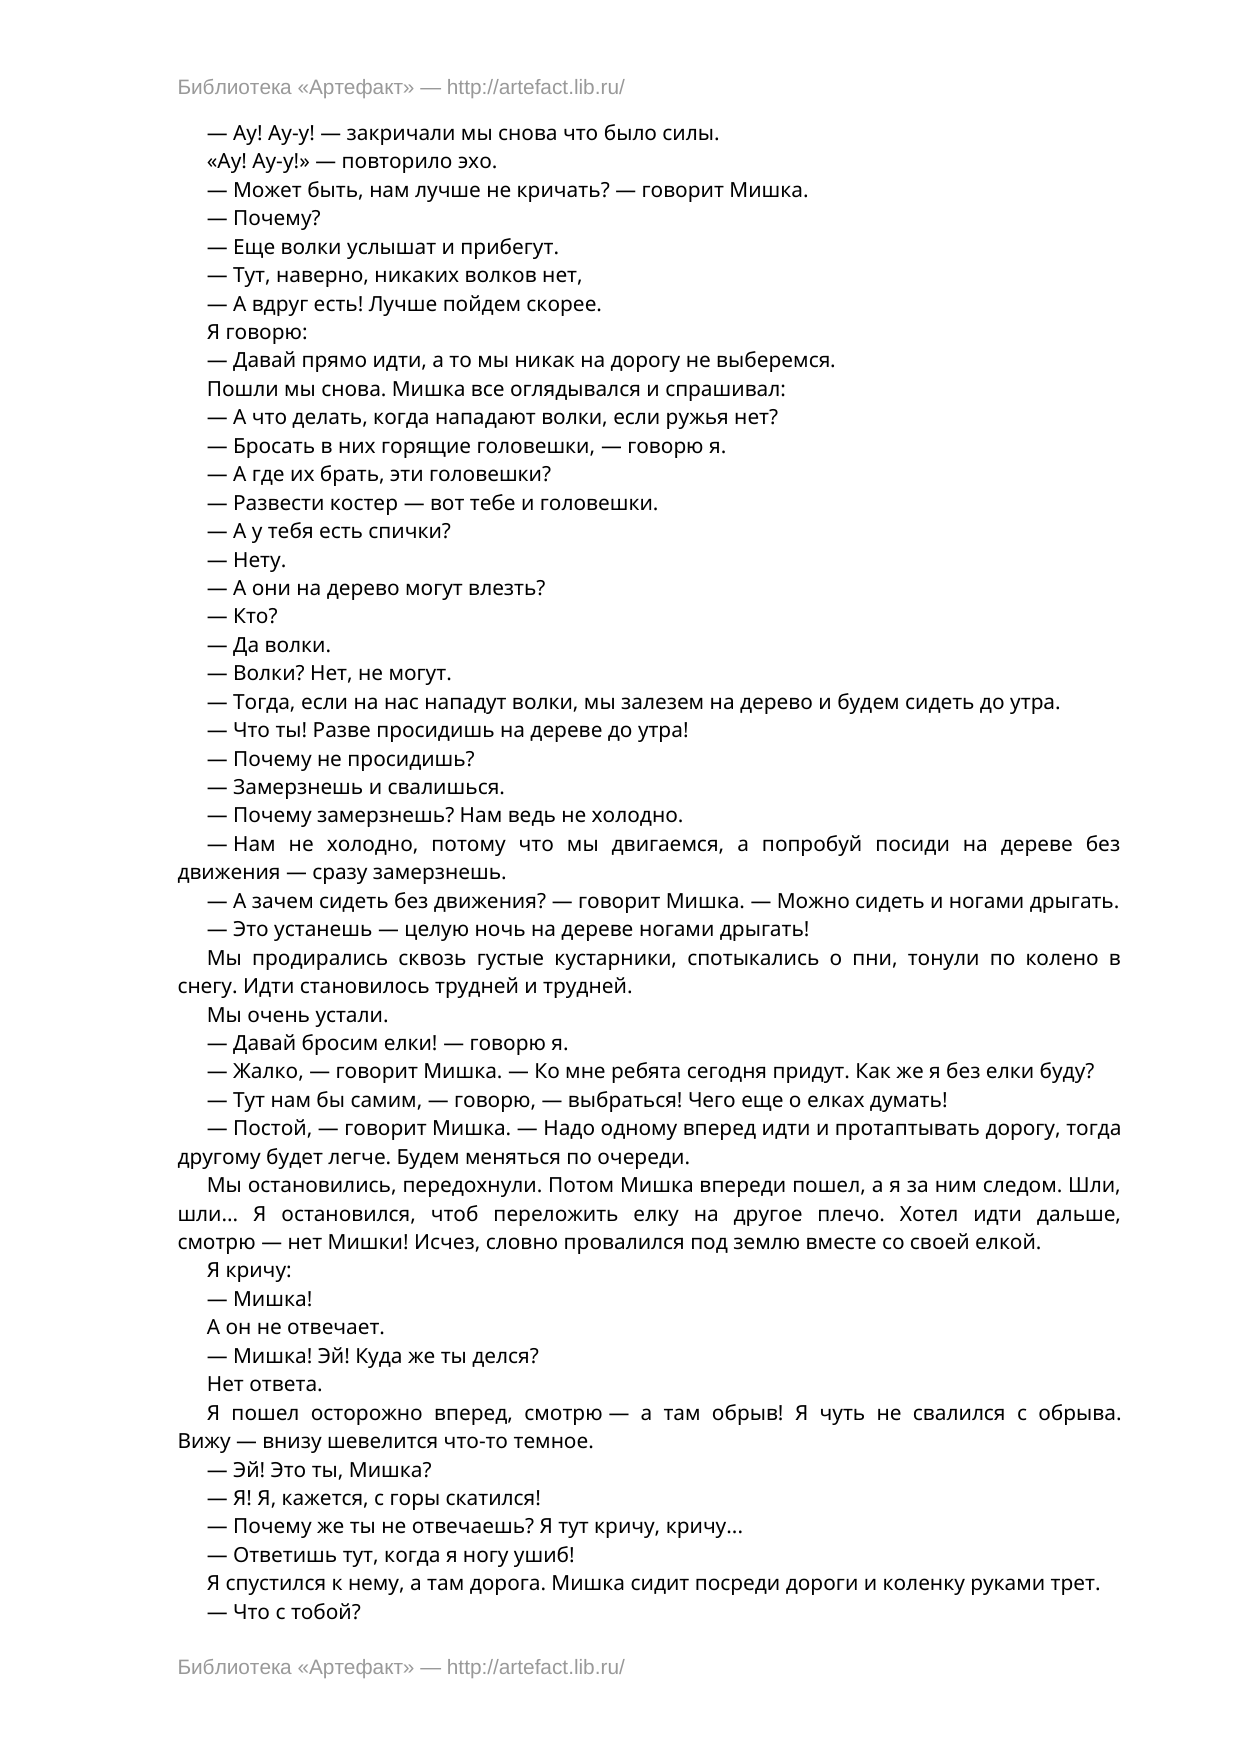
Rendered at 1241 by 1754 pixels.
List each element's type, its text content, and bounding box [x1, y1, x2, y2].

text Пошли мы снова. Мишка все оглядывался и спрашивал: [177, 374, 1122, 402]
text — Давай прямо идти, а то мы никак на дорогу не выберемся. [177, 346, 1122, 374]
text — Что с тобой? [177, 1597, 1122, 1625]
text — Тут, наверно, никаких волков нет, [177, 260, 1122, 289]
text — Замерзнешь и свалишься. [177, 772, 1122, 801]
text — Волки? Нет, не могут. [177, 658, 1122, 687]
text Мы продирались сквозь густые кустарники, спотыкались о пни, тонули по колено в снегу. Идти становилось трудней и трудней. [177, 943, 1122, 1000]
text — Я! Я, кажется, с горы скатился! [177, 1483, 1122, 1512]
text — Эй! Это ты, Мишка? [177, 1455, 1122, 1483]
text Нет ответа. [177, 1369, 1122, 1398]
text — Мишка! Эй! Куда же ты делся? [177, 1341, 1122, 1369]
text — А у тебя есть спички? [177, 516, 1122, 545]
text — Да волки. [177, 630, 1122, 658]
text — Ау! Ау-у! — закричали мы снова что было силы. [177, 118, 1122, 147]
text — Ответишь тут, когда я ногу ушиб! [177, 1540, 1122, 1568]
text — А вдруг есть! Лучше пойдем скорее. [177, 289, 1122, 317]
text — Бросать в них горящие головешки, — говорю я. [177, 431, 1122, 459]
text — Почему не просидишь? [177, 744, 1122, 772]
text — Почему же ты не отвечаешь? Я тут кричу, кричу... [177, 1512, 1122, 1540]
text — Еще волки услышат и прибегут. [177, 232, 1122, 260]
text — Нету. [177, 545, 1122, 573]
text — Давай бросим елки! — говорю я. [177, 1028, 1122, 1057]
text — Что ты! Разве просидишь на дереве до утра! [177, 715, 1122, 744]
text — Тогда, если на нас нападут волки, мы залезем на дерево и будем сидеть до утра. [177, 687, 1122, 715]
text Я говорю: [177, 317, 1122, 346]
text Я кричу: [177, 1256, 1122, 1284]
text — А они на дерево могут влезть? [177, 573, 1122, 602]
text «Ау! Ау-у!» — повторило эхо. [177, 147, 1122, 175]
text — Почему замерзнешь? Нам ведь не холодно. [177, 801, 1122, 829]
text Мы очень устали. [177, 1000, 1122, 1028]
text Я пошел осторожно вперед, смотрю — а там обрыв! Я чуть не свалился с обрыва. Вижу — внизу шевелится что-то темное. [177, 1398, 1122, 1455]
text — Кто? [177, 602, 1122, 630]
text — А зачем сидеть без движения? — говорит Мишка. — Можно сидеть и ногами дрыгать. [177, 886, 1122, 914]
text — Может быть, нам лучше не кричать? — говорит Мишка. [177, 175, 1122, 203]
text — Постой, — говорит Мишка. — Надо одному вперед идти и протаптывать дорогу, тогда другому будет легче. Будем меняться по очереди. [177, 1113, 1122, 1170]
text — Нам не холодно, потому что мы двигаемся, а попробуй посиди на дереве без движения — сразу замерзнешь. [177, 829, 1122, 886]
text — Почему? [177, 203, 1122, 232]
text — Мишка! [177, 1284, 1122, 1312]
text — А где их брать, эти головешки? [177, 459, 1122, 488]
text А он не отвечает. [177, 1312, 1122, 1341]
text Я спустился к нему, а там дорога. Мишка сидит посреди дороги и коленку руками трет. [177, 1568, 1122, 1597]
text — А что делать, когда нападают волки, если ружья нет? [177, 402, 1122, 431]
text Мы остановились, передохнули. Потом Мишка впереди пошел, а я за ним следом. Шли, шли... Я остановился, чтоб переложить елку на другое плечо. Хотел идти дальше, смотрю — нет Мишки! Исчез, словно провалился под землю вместе со своей елкой. [177, 1170, 1122, 1256]
text — Развести костер — вот тебе и головешки. [177, 488, 1122, 516]
text — Тут нам бы самим, — говорю, — выбраться! Чего еще о елках думать! [177, 1085, 1122, 1113]
text — Это устанешь — целую ночь на дереве ногами дрыгать! [177, 914, 1122, 943]
text — Жалко, — говорит Мишка. — Ко мне ребята сегодня придут. Как же я без елки буду? [177, 1057, 1122, 1085]
